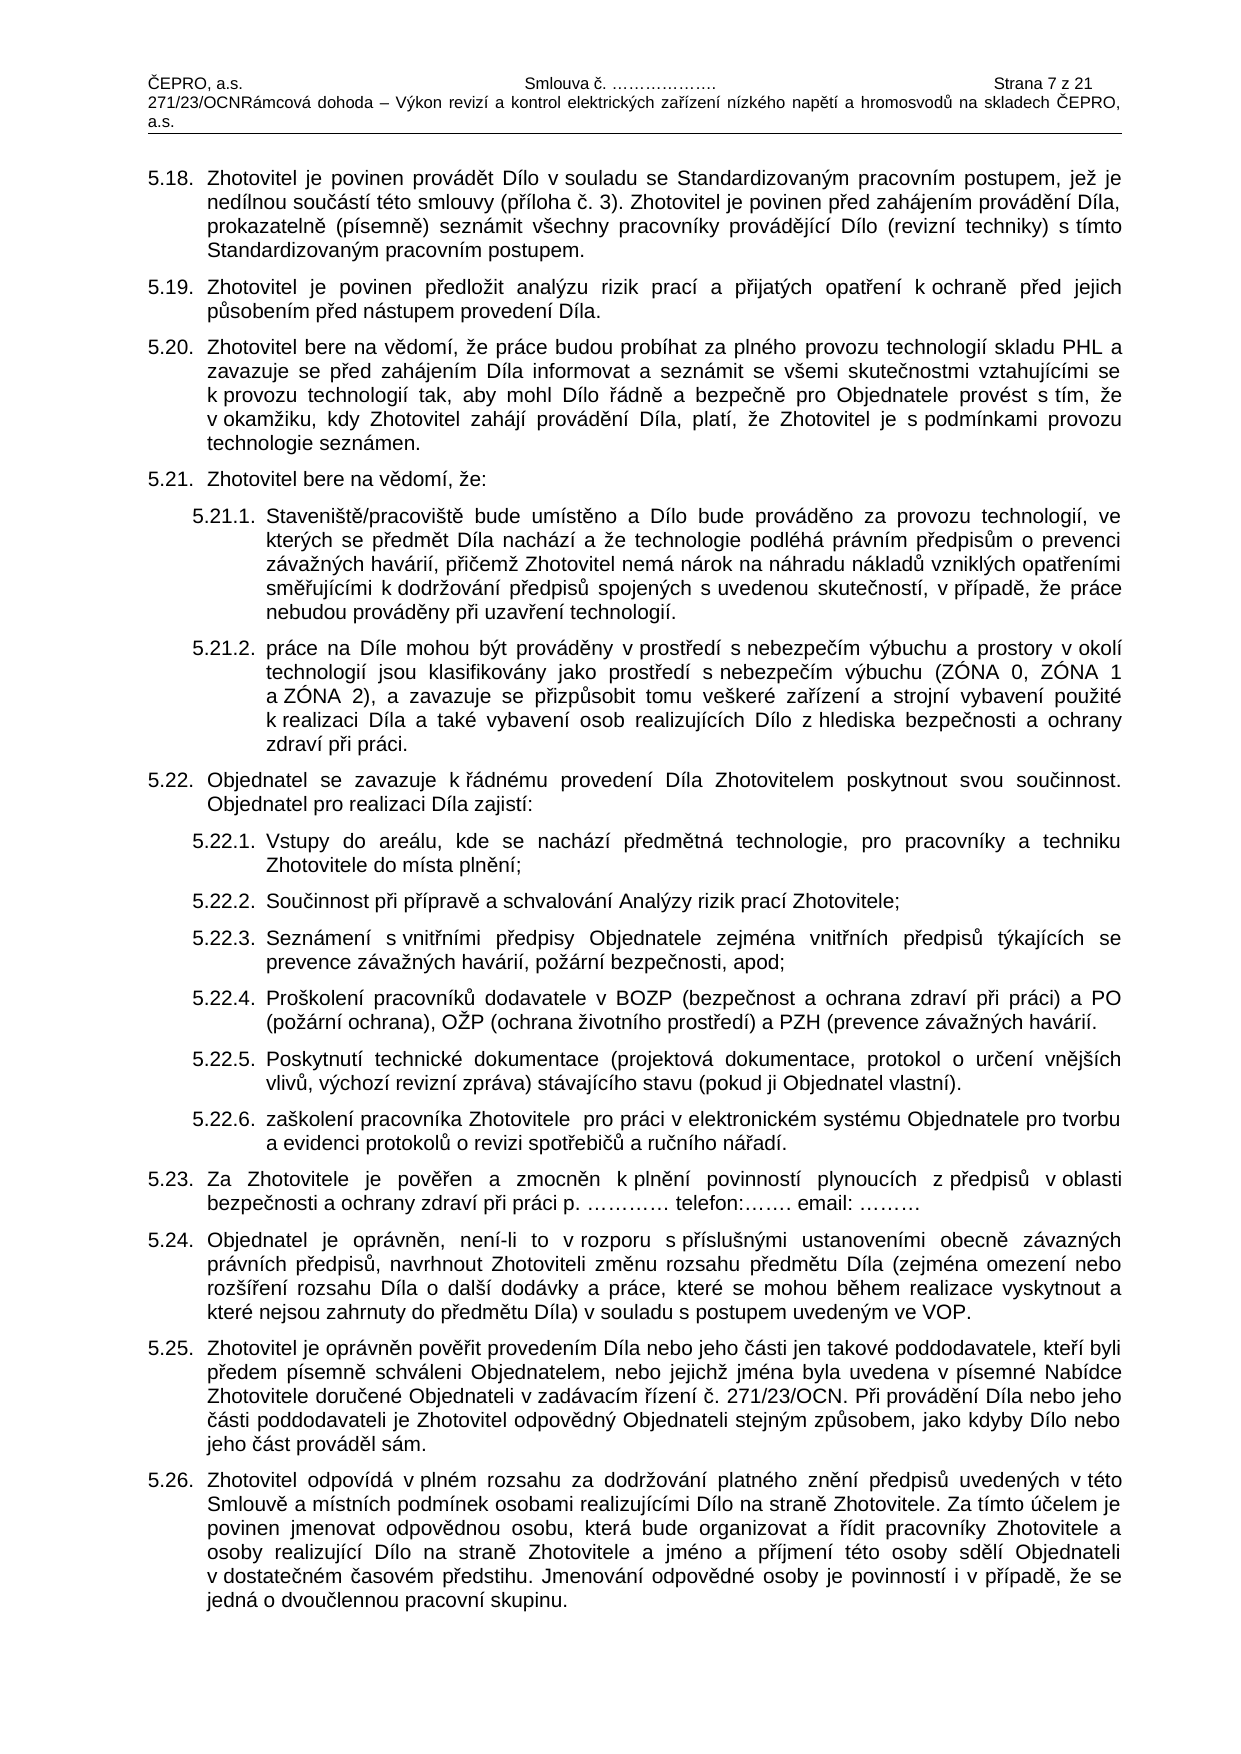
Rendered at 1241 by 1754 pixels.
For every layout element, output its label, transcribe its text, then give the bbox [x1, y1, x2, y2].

text Zhotovitel bere na vědomí, že práce budou probíhat za plného provozu technologií skladu PHL a zavazuje se před zahájením Díla informovat a seznámit se všemi skutečnostmi vztahujícími se k provozu technologií tak, aby mohl Dílo řádně a bezpečně pro Objednatele provést s tím, že v okamžiku, kdy Zhotovitel zahájí provádění Díla, platí, že Zhotovitel je s podmínkami provozu technologie seznámen. [148, 335, 1122, 455]
text Objednatel je oprávněn, není-li to v rozporu s příslušnými ustanoveními obecně závazných právních předpisů, navrhnout Zhotoviteli změnu rozsahu předmětu Díla (zejména omezení nebo rozšíření rozsahu Díla o další dodávky a práce, které se mohou během realizace vyskytnout a které nejsou zahrnuty do předmětu Díla) v souladu s postupem uvedeným ve VOP. [148, 1228, 1122, 1323]
text Seznámení s vnitřními předpisy Objednatele zejména vnitřních předpisů týkajících se prevence závažných havárií, požární bezpečnosti, apod; [192, 926, 1122, 973]
text Zhotovitel odpovídá v plném rozsahu za dodržování platného znění předpisů uvedených v této Smlouvě a místních podmínek osobami realizujícími Dílo na straně Zhotovitele. Za tímto účelem je povinen jmenovat odpovědnou osobu, která bude organizovat a řídit pracovníky Zhotovitele a osoby realizující Dílo na straně Zhotovitele a jméno a příjmení této osoby sdělí Objednateli v dostatečném časovém předstihu. Jmenování odpovědné osoby je povinností i v případě, že se jedná o dvoučlennou pracovní skupinu. [148, 1468, 1122, 1612]
text Poskytnutí technické dokumentace (projektová dokumentace, protokol o určení vnějších vlivů, výchozí revizní zpráva) stávajícího stavu (pokud ji Objednatel vlastní). [192, 1046, 1122, 1094]
text Zhotovitel je oprávněn pověřit provedením Díla nebo jeho části jen takové poddodavatele, kteří byli předem písemně schváleni Objednatelem, nebo jejichž jména byla uvedena v písemné Nabídce Zhotovitele doručené Objednateli v zadávacím řízení č. 271/23/OCN. Při provádění Díla nebo jeho části poddodavateli je Zhotovitel odpovědný Objednateli stejným způsobem, jako kdyby Dílo nebo jeho část prováděl sám. [148, 1336, 1122, 1456]
text Vstupy do areálu, kde se nachází předmětná technologie, pro pracovníky a techniku Zhotovitele do místa plnění; [192, 829, 1122, 877]
text Zhotovitel je povinen provádět Dílo v souladu se Standardizovaným pracovním postupem, jež je nedílnou součástí této smlouvy (příloha č. 3). Zhotovitel je povinen před zahájením provádění Díla, prokazatelně (písemně) seznámit všechny pracovníky provádějící Dílo (revizní techniky) s tímto Standardizovaným pracovním postupem. [148, 166, 1122, 262]
text Staveniště/pracoviště bude umístěno a Dílo bude prováděno za provozu technologií, ve kterých se předmět Díla nachází a že technologie podléhá právním předpisům o prevenci závažných havárií, přičemž Zhotovitel nemá nárok na náhradu nákladů vzniklých opatřeními směřujícími k dodržování předpisů spojených s uvedenou skutečností, v případě, že práce nebudou prováděny při uzavření technologií. [192, 504, 1122, 623]
text Za Zhotovitele je pověřen a zmocněn k plnění povinností plynoucích z předpisů v oblasti bezpečnosti a ochrany zdraví při práci p. ………… telefon:……. email: ……… [148, 1167, 1122, 1215]
text Součinnost při přípravě a schvalování Analýzy rizik prací Zhotovitele; [192, 889, 1122, 913]
text Objednatel se zavazuje k řádnému provedení Díla Zhotovitelem poskytnout svou součinnost. Objednatel pro realizaci Díla zajistí: [148, 768, 1122, 816]
text Zhotovitel bere na vědomí, že: [148, 467, 1122, 491]
text Zhotovitel je povinen předložit analýzu rizik prací a přijatých opatření k ochraně před jejich působením před nástupem provedení Díla. [148, 274, 1122, 322]
text Proškolení pracovníků dodavatele v BOZP (bezpečnost a ochrana zdraví při práci) a PO (požární ochrana), OŽP (ochrana životního prostředí) a PZH (prevence závažných havárií. [192, 986, 1122, 1034]
text zaškolení pracovníka Zhotovitele pro práci v elektronickém systému Objednatele pro tvorbu a evidenci protokolů o revizi spotřebičů a ručního nářadí. [192, 1107, 1122, 1155]
text práce na Díle mohou být prováděny v prostředí s nebezpečím výbuchu a prostory v okolí technologií jsou klasifikovány jako prostředí s nebezpečím výbuchu (ZÓNA 0, ZÓNA 1 a ZÓNA 2), a zavazuje se přizpůsobit tomu veškeré zařízení a strojní vybavení použité k realizaci Díla a také vybavení osob realizujících Dílo z hlediska bezpečnosti a ochrany zdraví při práci. [192, 636, 1122, 756]
